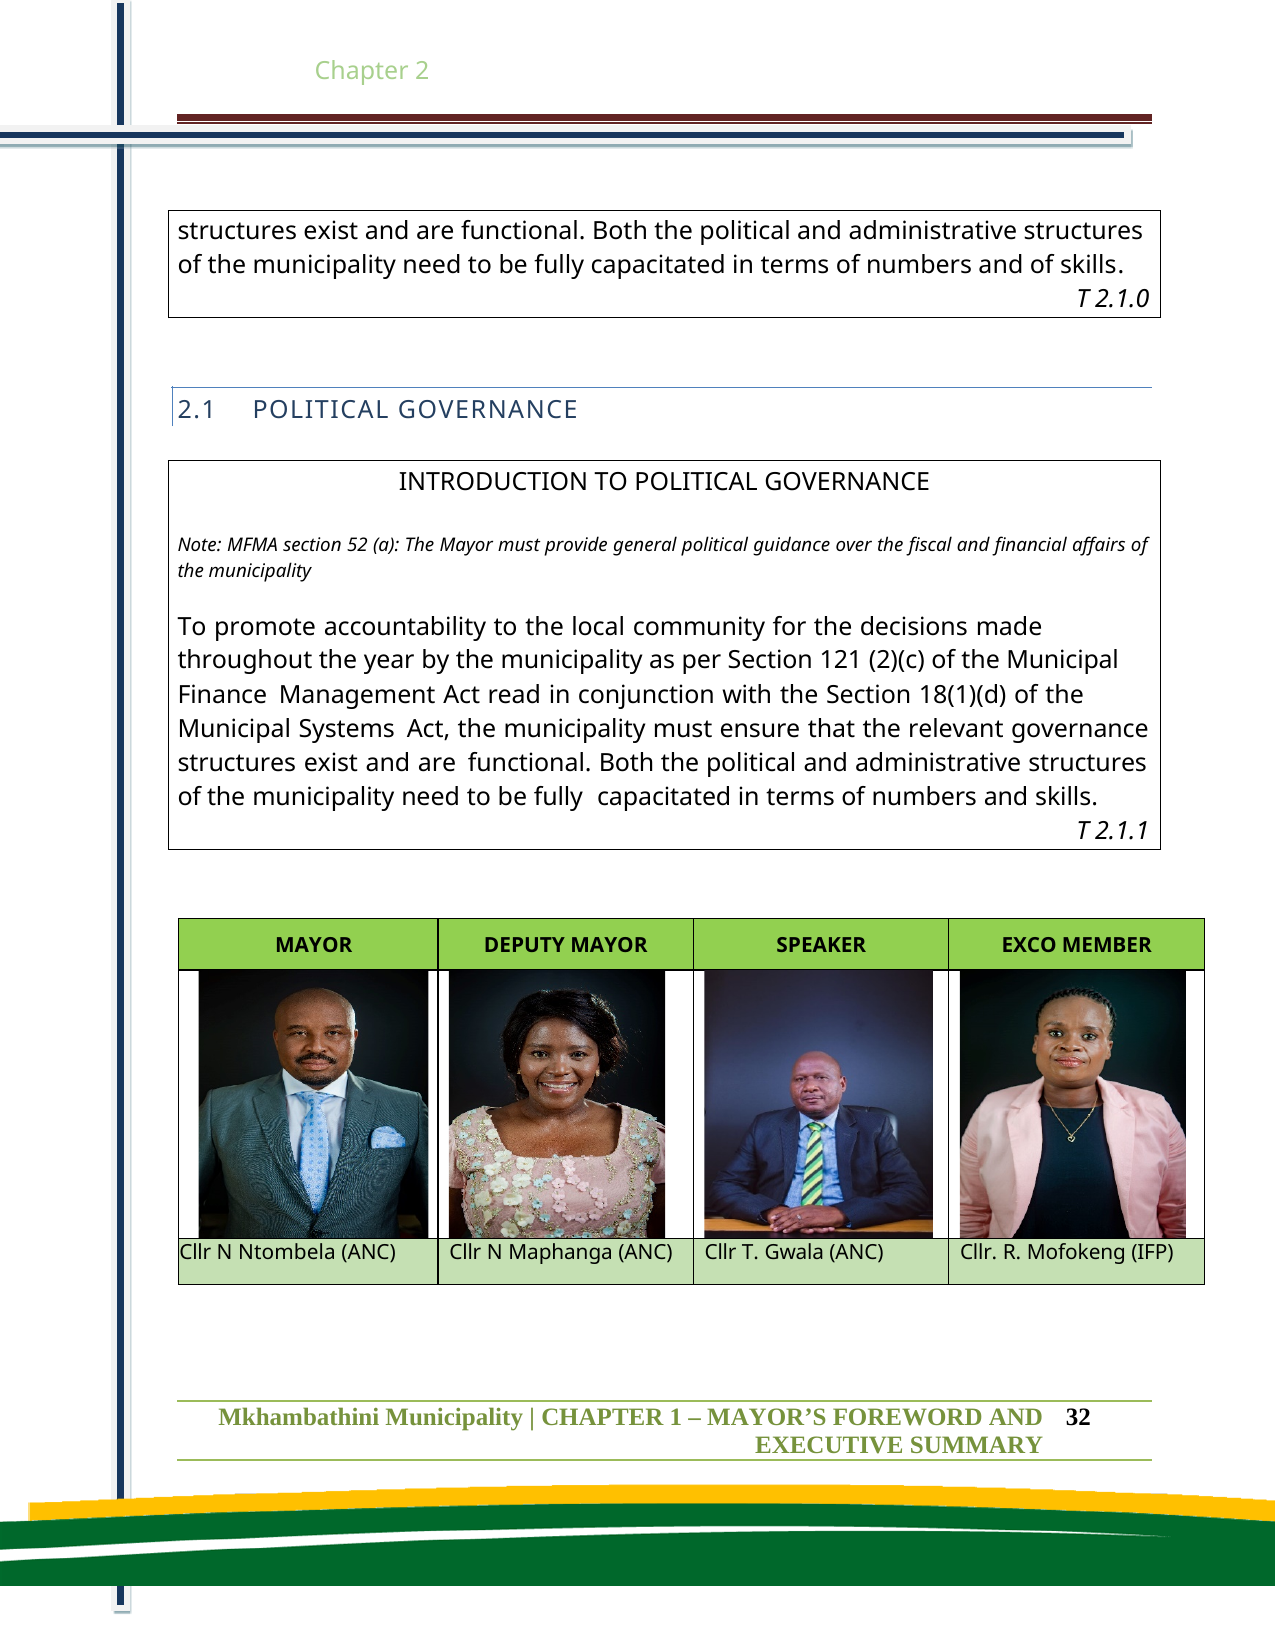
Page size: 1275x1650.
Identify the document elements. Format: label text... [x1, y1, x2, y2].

text T 2.1.1 [169, 809, 1160, 849]
picture [704, 970, 933, 1238]
picture [0, 1484, 1275, 1586]
table_header MAYOR [179, 919, 437, 969]
table_cell Cllr. R. Mofokeng (IFP) [949, 1239, 1204, 1284]
text To promote accountability to the local community for the decisions made throughout the year by the municipality as per Section 121 (2)(c) of the Municipal Finance Management Act read in conjunction with the Section 18(1)(d) of the Municipal Systems Act, the municipality must ensure that the relevant governance structures exist and are functional. Both the political and administrative structures of the municipality need to be fully capacitated in terms of numbers and skills. [177, 608, 1152, 809]
table_cell [694, 971, 704, 1237]
table_header SPEAKER [694, 919, 948, 969]
subtitle POLITICAL GOVERNANCE [173, 388, 1152, 426]
table_cell Cllr N Maphanga (ANC) [439, 1239, 693, 1284]
table_header EXCO MEMBER [949, 919, 1204, 969]
table_cell Cllr N Ntombela (ANC) [179, 1239, 437, 1284]
table_cell [439, 971, 448, 1237]
table_header DEPUTY MAYOR [439, 919, 693, 969]
text T 2.1.0 [169, 278, 1160, 317]
picture [448, 970, 666, 1238]
table_cell [429, 971, 437, 1237]
table_cell [933, 971, 948, 1237]
table_cell [666, 971, 693, 1237]
picture [198, 970, 429, 1238]
text INTRODUCTION TO POLITICAL GOVERNANCE [169, 461, 1160, 497]
picture [959, 970, 1186, 1238]
table_cell [949, 971, 959, 1237]
table_cell [179, 971, 198, 1237]
table_cell [1186, 971, 1204, 1237]
text Note: MFMA section 52 (a): The Mayor must provide general political guidance over the fiscal and financial affairs of the municipality [177, 532, 1152, 583]
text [169, 211, 1160, 278]
table_cell Cllr T. Gwala (ANC) [694, 1239, 948, 1284]
